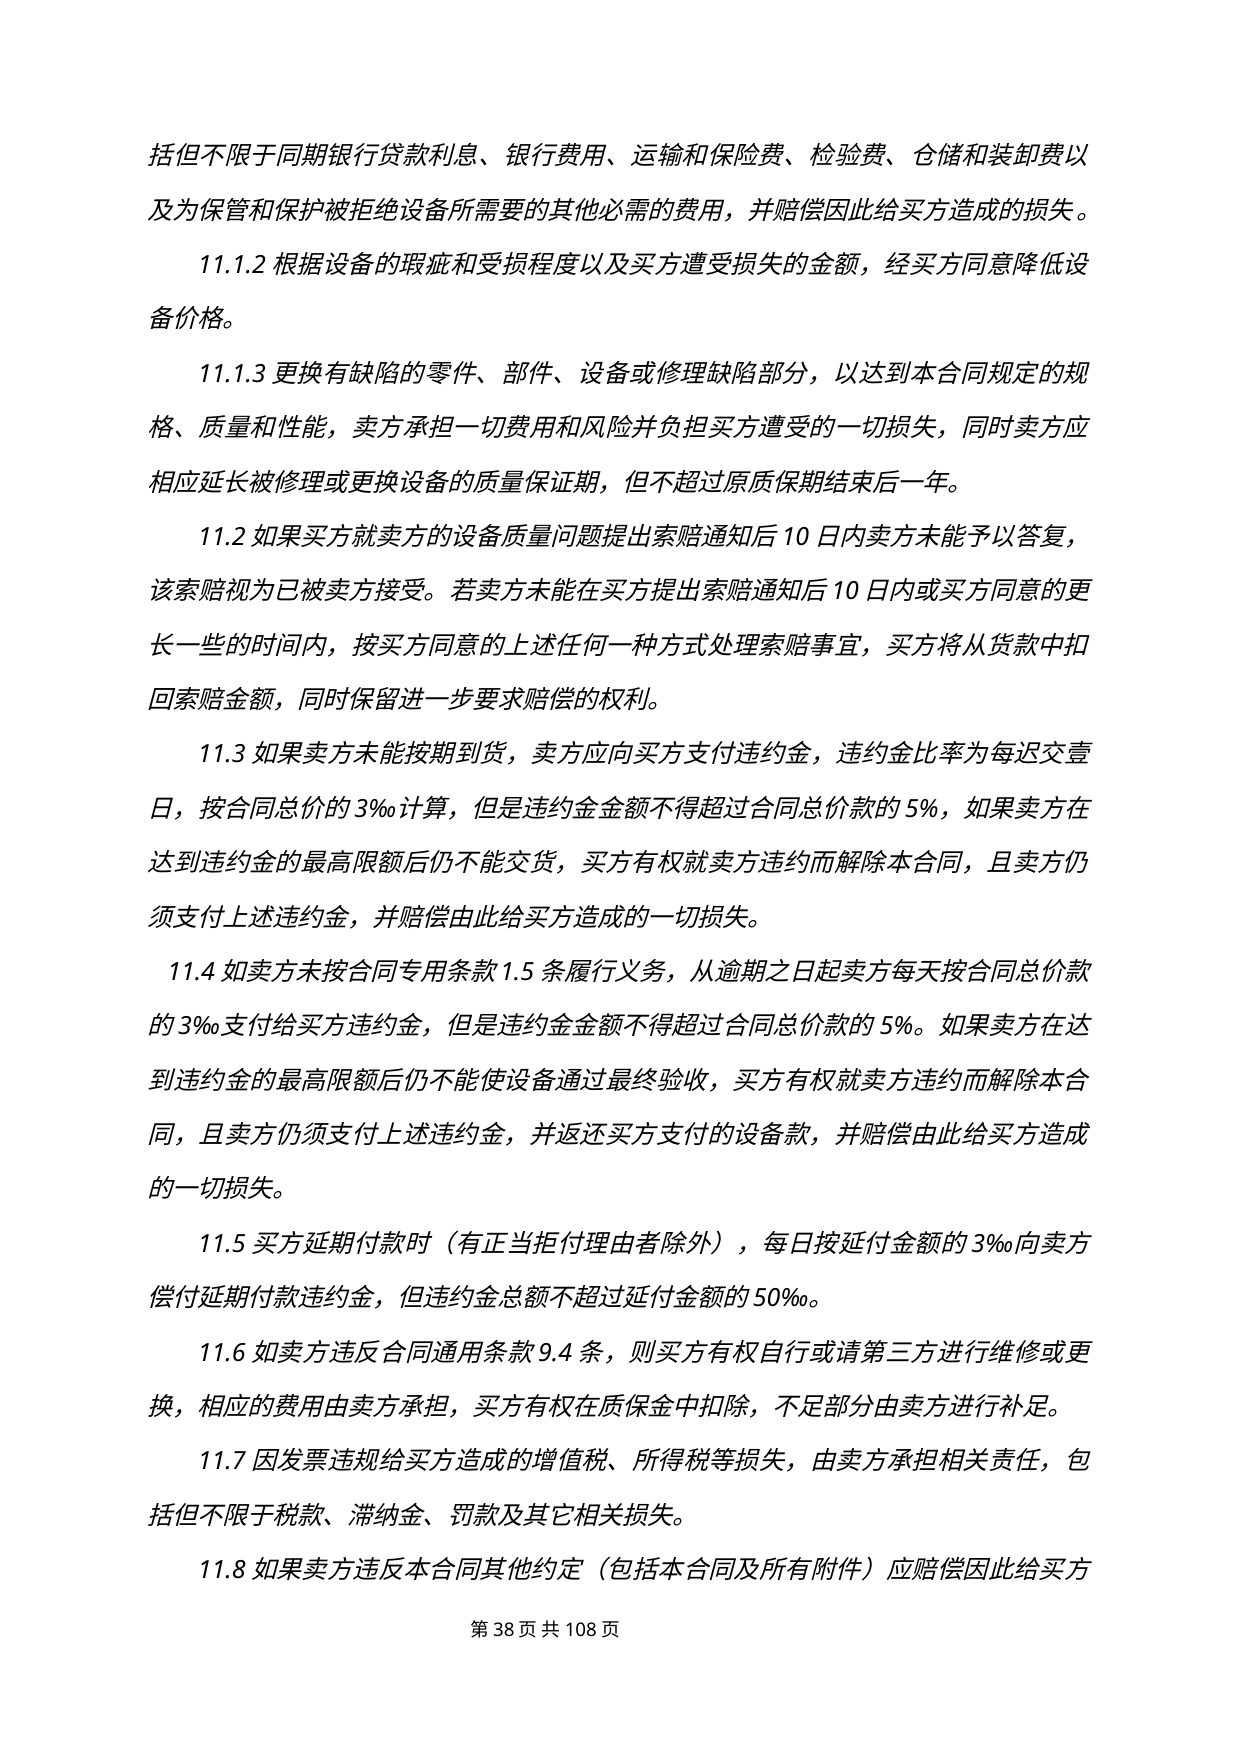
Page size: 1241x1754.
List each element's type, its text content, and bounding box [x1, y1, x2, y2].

text 11.6如卖方违反合同通用条款9.4条，则买方有权自行或请第三方进行维修或更换，相应的费用由卖方承担，买方有权在质保金中扣除，不足部分由卖方进行补足。 [148, 1332, 1092, 1423]
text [148, 136, 1092, 226]
text 11.5买方延期付款时（有正当拒付理由者除外），每日按延付金额的3‰向卖方偿付延期付款违约金，但违约金总额不超过延付金额的50‰。 [148, 1223, 1092, 1314]
text 11.2如果买方就卖方的设备质量问题提出索赔通知后10日内卖方未能予以答复，该索赔视为已被卖方接受。若卖方未能在买方提出索赔通知后10日内或买方同意的更长一些的时间内，按买方同意的上述任何一种方式处理索赔事宜，买方将从货款中扣回索赔金额，同时保留进一步要求赔偿的权利。 [148, 516, 1092, 716]
text 11.7因发票违规给买方造成的增值税、所得税等损失，由卖方承担相关责任，包括但不限于税款、滞纳金、罚款及其它相关损失。 [148, 1441, 1092, 1531]
text 11.3如果卖方未能按期到货，卖方应向买方支付违约金，违约金比率为每迟交壹日，按合同总价的3‰计算，但是违约金金额不得超过合同总价款的5%，如果卖方在达到违约金的最高限额后仍不能交货，买方有权就卖方违约而解除本合同，且卖方仍须支付上述违约金，并赔偿由此给买方造成的一切损失。 11.4如卖方未按合同专用条款1.5条履行义务，从逾期之日起卖方每天按合同总价款的3‰支付给买方违约金，但是违约金金额不得超过合同总价款的5%。如果卖方在达到违约金的最高限额后仍不能使设备通过最终验收，买方有权就卖方违约而解除本合同，且卖方仍须支付上述违约金，并返还买方支付的设备款，并赔偿由此给买方造成的一切损失。 [148, 734, 1092, 1205]
text 11.1.3更换有缺陷的零件、部件、设备或修理缺陷部分，以达到本合同规定的规格、质量和性能，卖方承担一切费用和风险并负担买方遭受的一切损失，同时卖方应相应延长被修理或更换设备的质量保证期，但不超过原质保期结束后一年。 [148, 353, 1092, 498]
text 11.1.2根据设备的瑕疵和受损程度以及买方遭受损失的金额，经买方同意降低设备价格。 [148, 244, 1092, 335]
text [148, 1549, 1092, 1586]
